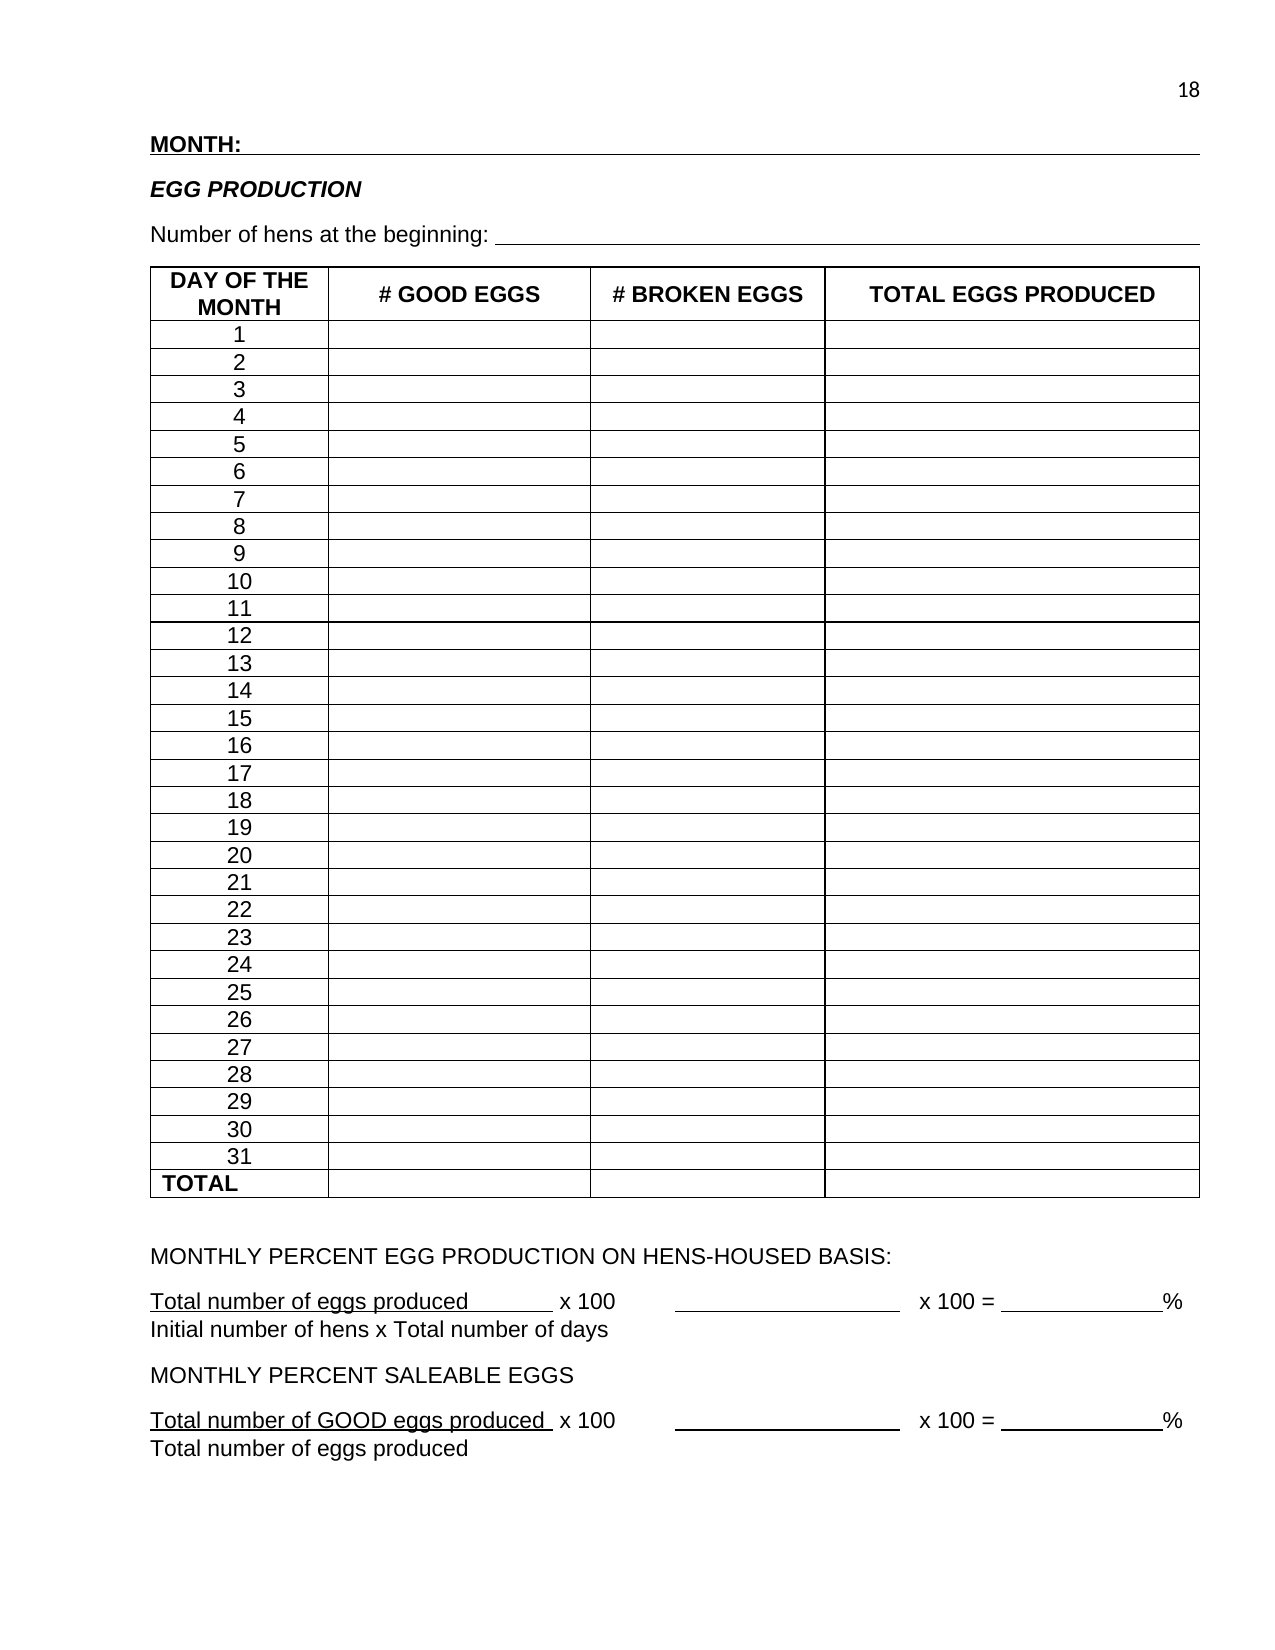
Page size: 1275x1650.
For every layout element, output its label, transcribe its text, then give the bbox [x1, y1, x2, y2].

table_cell [591, 431, 824, 457]
table_cell 4 [151, 403, 328, 430]
table_cell [826, 979, 1199, 1005]
table_cell 31 [151, 1143, 328, 1169]
table_header TOTAL EGGS PRODUCED [826, 268, 1199, 320]
table_cell 25 [151, 979, 328, 1005]
table_cell 10 [151, 568, 328, 594]
table_cell 6 [151, 458, 328, 484]
table_cell [826, 1170, 1199, 1197]
table_cell 26 [151, 1006, 328, 1032]
table_cell [329, 458, 590, 484]
table_cell [329, 1170, 590, 1197]
table_cell 5 [151, 431, 328, 457]
table_cell [591, 321, 824, 347]
table_cell [329, 486, 590, 512]
table_cell [591, 814, 824, 841]
table_cell 27 [151, 1034, 328, 1060]
table_cell [826, 486, 1199, 512]
table_cell [826, 1088, 1199, 1114]
table_cell [591, 403, 824, 430]
table_cell [329, 540, 590, 567]
table_cell 15 [151, 705, 328, 731]
table_cell 11 [151, 595, 328, 621]
table_cell [826, 842, 1199, 868]
table_cell [826, 760, 1199, 786]
table_cell 7 [151, 486, 328, 512]
table_cell [591, 349, 824, 375]
table_header DAY OF THE MONTH [151, 268, 328, 320]
table_cell [329, 1034, 590, 1060]
table_cell [826, 349, 1199, 375]
table_cell [591, 760, 824, 786]
table_cell [591, 787, 824, 813]
table_cell [329, 321, 590, 347]
table_cell [826, 677, 1199, 704]
table_cell 13 [151, 650, 328, 676]
table_cell [329, 403, 590, 430]
table_cell [591, 732, 824, 758]
table_cell 22 [151, 896, 328, 923]
text EGG PRODUCTION [150, 176, 1200, 202]
table_cell [826, 513, 1199, 539]
table_cell 9 [151, 540, 328, 567]
table_cell [329, 924, 590, 950]
table_cell [591, 458, 824, 484]
table_header # BROKEN EGGS [591, 268, 824, 320]
table_cell [329, 431, 590, 457]
table_cell [329, 595, 590, 621]
table_cell [329, 1116, 590, 1142]
table_cell [826, 814, 1199, 841]
table_cell [826, 924, 1199, 950]
table_cell 23 [151, 924, 328, 950]
table_cell [826, 1006, 1199, 1032]
table_cell [329, 376, 590, 402]
table_cell [329, 979, 590, 1005]
table_cell [591, 568, 824, 594]
table_cell 30 [151, 1116, 328, 1142]
table_cell 17 [151, 760, 328, 786]
table_cell [826, 1143, 1199, 1169]
text Number of hens at the beginning: [150, 221, 1200, 248]
table_cell [826, 431, 1199, 457]
table_cell [329, 896, 590, 923]
table_cell [826, 376, 1199, 402]
table_cell [591, 705, 824, 731]
table_cell [591, 623, 824, 649]
table_cell [591, 677, 824, 704]
table_cell 28 [151, 1061, 328, 1087]
table_cell [826, 595, 1199, 621]
table_cell 8 [151, 513, 328, 539]
table_cell [329, 732, 590, 758]
table_cell [591, 376, 824, 402]
table_cell [329, 677, 590, 704]
table_cell [591, 595, 824, 621]
table_cell [826, 623, 1199, 649]
table_cell 14 [151, 677, 328, 704]
table_cell [329, 513, 590, 539]
table_cell [591, 896, 824, 923]
table_cell [826, 896, 1199, 923]
table_cell [826, 458, 1199, 484]
text Total number of GOOD eggs produced x 100 x 100 = % [150, 1407, 1200, 1433]
table_header # GOOD EGGS [329, 268, 590, 320]
table_cell [826, 869, 1199, 895]
table_cell 20 [151, 842, 328, 868]
table_cell [591, 951, 824, 978]
table_cell [826, 1034, 1199, 1060]
table_cell [329, 1143, 590, 1169]
table_cell TOTAL [151, 1170, 328, 1197]
table_cell [591, 1006, 824, 1032]
table_cell [591, 486, 824, 512]
table_cell [826, 787, 1199, 813]
text Total number of eggs produced x 100 x 100 = % [150, 1288, 1200, 1314]
text Total number of eggs produced [150, 1435, 1200, 1461]
table_cell [329, 623, 590, 649]
table_cell [329, 650, 590, 676]
table_cell [591, 513, 824, 539]
table_cell 16 [151, 732, 328, 758]
table_cell [591, 1061, 824, 1087]
text MONTHLY PERCENT EGG PRODUCTION ON HENS-HOUSED BASIS: [150, 1243, 1200, 1269]
table_cell [826, 403, 1199, 430]
table_cell [826, 1061, 1199, 1087]
table_cell [329, 1088, 590, 1114]
table_cell [591, 924, 824, 950]
table_cell [329, 705, 590, 731]
table_cell 18 [151, 787, 328, 813]
table_cell [329, 760, 590, 786]
table_cell [826, 540, 1199, 567]
table_cell [826, 568, 1199, 594]
table_cell 2 [151, 349, 328, 375]
text MONTH: [150, 131, 1200, 154]
table_cell 3 [151, 376, 328, 402]
table_cell [826, 951, 1199, 978]
table_cell [591, 650, 824, 676]
table_cell [329, 814, 590, 841]
table_cell [329, 842, 590, 868]
table_cell [591, 540, 824, 567]
table_cell [591, 979, 824, 1005]
table_cell [329, 951, 590, 978]
table_cell [591, 1034, 824, 1060]
table_cell [591, 1170, 824, 1197]
text MONTHLY PERCENT SALEABLE EGGS [150, 1362, 1200, 1388]
table_cell 21 [151, 869, 328, 895]
table_cell [591, 1088, 824, 1114]
table_cell [329, 787, 590, 813]
table_cell [329, 1061, 590, 1087]
table_cell [329, 1006, 590, 1032]
table_cell [826, 650, 1199, 676]
table_cell [591, 869, 824, 895]
table_cell 1 [151, 321, 328, 347]
table_cell [329, 349, 590, 375]
table_cell [329, 869, 590, 895]
table_cell [826, 321, 1199, 347]
table_cell [591, 1116, 824, 1142]
table_cell [826, 732, 1199, 758]
table_cell 24 [151, 951, 328, 978]
table_cell [826, 1116, 1199, 1142]
table_cell [591, 1143, 824, 1169]
table_cell 12 [151, 623, 328, 649]
table_cell [329, 568, 590, 594]
table_cell 29 [151, 1088, 328, 1114]
table_cell [591, 842, 824, 868]
table_cell [826, 705, 1199, 731]
table_cell 19 [151, 814, 328, 841]
text Initial number of hens x Total number of days [150, 1316, 1200, 1343]
